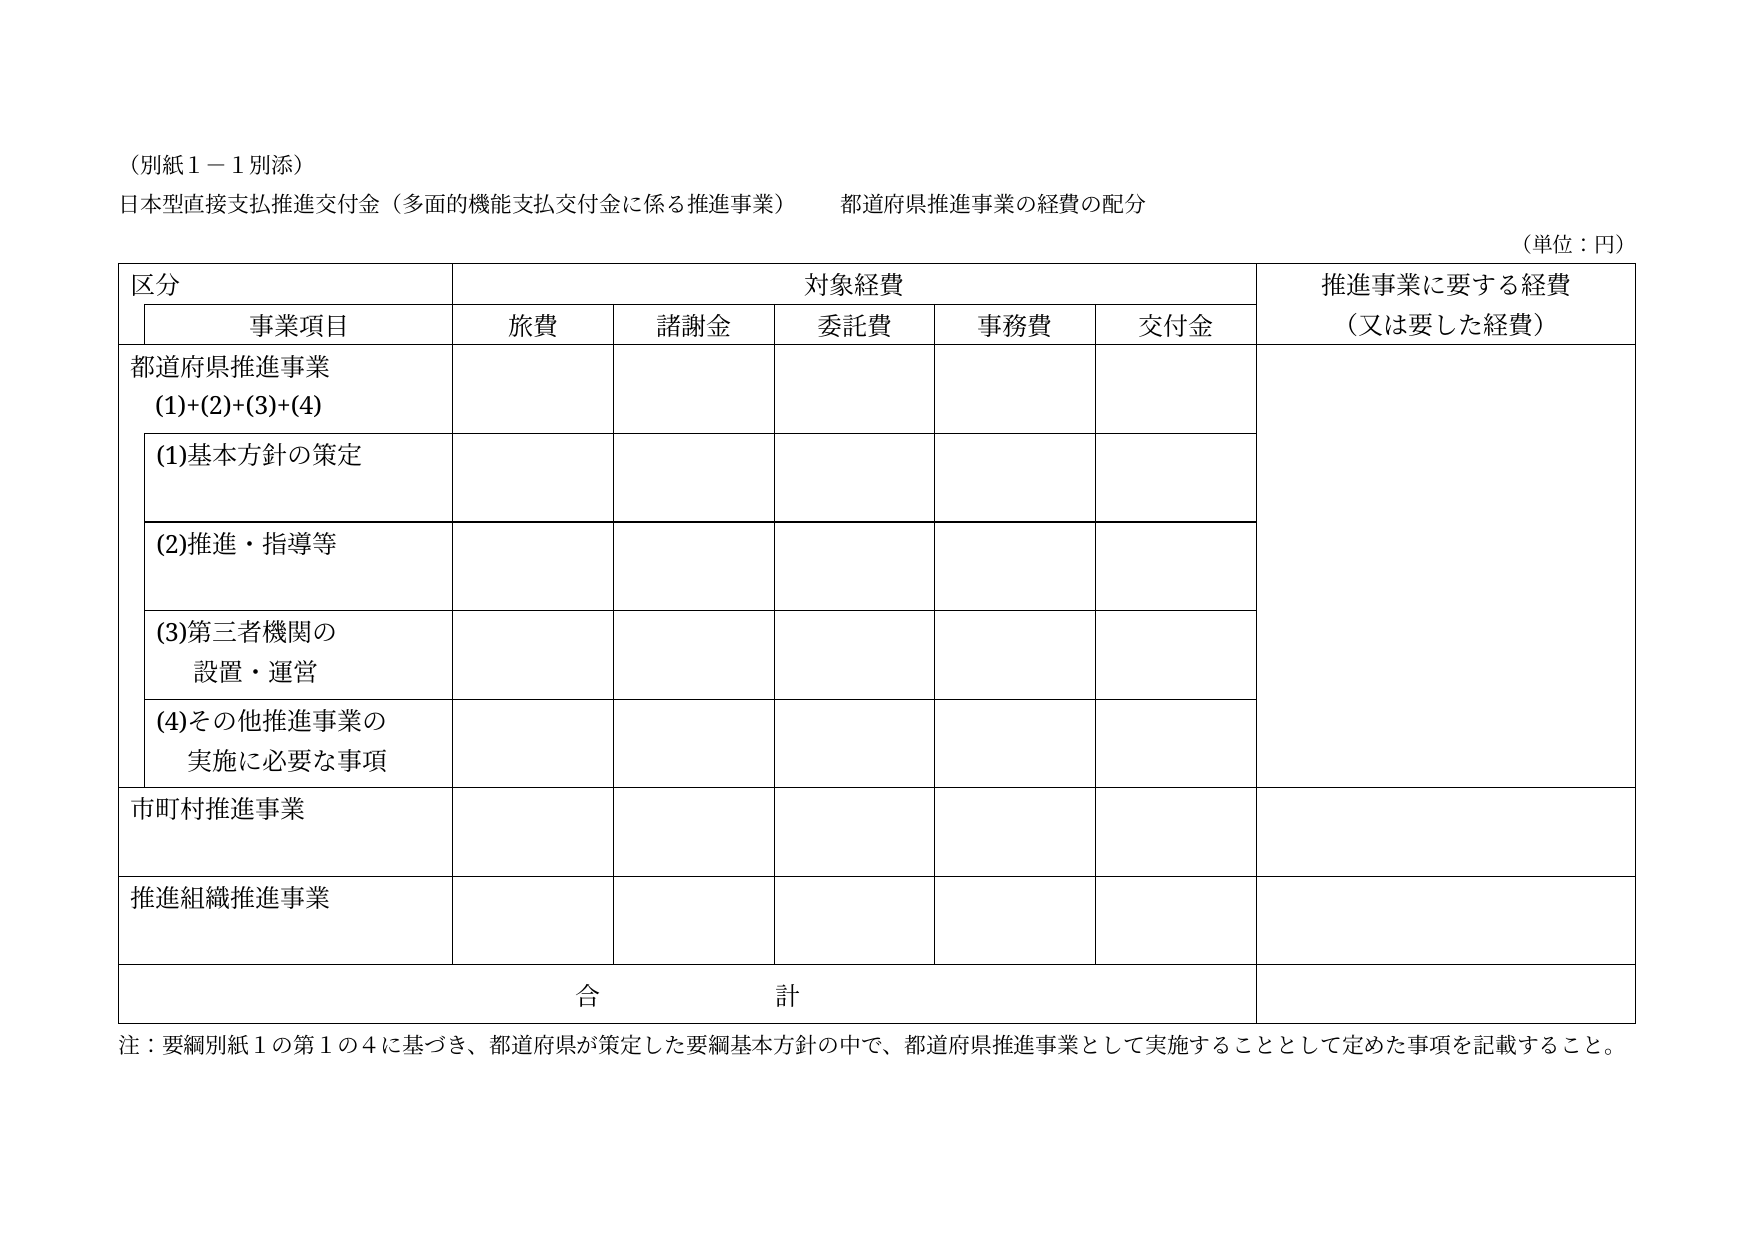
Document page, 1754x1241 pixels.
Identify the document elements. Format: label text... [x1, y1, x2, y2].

table_cell [775, 523, 934, 610]
table_cell [614, 345, 774, 433]
table_header 対象経費 [453, 264, 1256, 304]
table_cell [1257, 788, 1635, 876]
table_cell [119, 304, 144, 344]
table_cell 都道府県推進事業 (1)+(2)+(3)+(4) [119, 345, 452, 433]
table_header 推進事業に要する経費 （又は要した経費） [1257, 264, 1635, 344]
table_cell 事務費 [935, 305, 1095, 344]
table_cell [453, 877, 613, 964]
table_cell 委託費 [775, 305, 934, 344]
table_cell [614, 877, 774, 964]
table_cell [775, 611, 934, 698]
table_cell [1257, 877, 1635, 964]
table_cell [935, 700, 1095, 787]
table_cell 交付金 [1096, 305, 1256, 344]
table_cell [935, 523, 1095, 610]
table_cell [1096, 788, 1256, 876]
text 注：要綱別紙１の第１の４に基づき、都道府県が策定した要綱基本方針の中で、都道府県推進事業として実施することとして定めた事項を記載すること。 [118, 1024, 1636, 1064]
text 日本型直接支払推進交付金（多面的機能支払交付金に係る推進事業） 都道府県推進事業の経費の配分 [118, 183, 1636, 223]
table_cell [935, 345, 1095, 433]
table_cell [935, 877, 1095, 964]
table_cell [935, 611, 1095, 698]
table_cell (3)第三者機関の 設置・運営 [145, 611, 452, 698]
table_cell [1096, 523, 1256, 610]
table_cell [1096, 345, 1256, 433]
table_cell [614, 788, 774, 876]
table_cell [775, 700, 934, 787]
table_cell 市町村推進事業 [119, 788, 452, 876]
table_cell [453, 434, 613, 521]
text （別紙１－１別添） [118, 144, 1636, 183]
table_cell [614, 700, 774, 787]
table_header 区分 [119, 264, 452, 304]
table_cell [1096, 611, 1256, 698]
table_cell [775, 345, 934, 433]
table_cell [453, 345, 613, 433]
text （単位：円） [118, 223, 1636, 263]
table_cell (1)基本方針の策定 [145, 434, 452, 521]
table_cell [1096, 877, 1256, 964]
table_cell [775, 877, 934, 964]
table_cell [453, 700, 613, 787]
table_cell [614, 611, 774, 698]
table_cell 推進組織推進事業 [119, 877, 452, 964]
table_cell (4)その他推進事業の 実施に必要な事項 [145, 700, 452, 787]
table_cell [1257, 345, 1635, 787]
table_cell [935, 434, 1095, 521]
table_cell [1096, 434, 1256, 521]
table_cell 旅費 [453, 305, 613, 344]
table_cell [775, 434, 934, 521]
table_cell [453, 611, 613, 698]
table_cell [453, 788, 613, 876]
table_cell [453, 523, 613, 610]
table_cell [935, 788, 1095, 876]
table_cell 事業項目 [145, 305, 452, 344]
table_cell [775, 788, 934, 876]
table_cell 諸謝金 [614, 305, 774, 344]
table_cell [1096, 700, 1256, 787]
table_cell [614, 434, 774, 521]
table_cell 合 計 [119, 965, 1256, 1023]
table_cell (2)推進・指導等 [145, 523, 452, 610]
table_cell [614, 523, 774, 610]
table_cell [119, 433, 144, 787]
table_cell [1257, 965, 1635, 1023]
